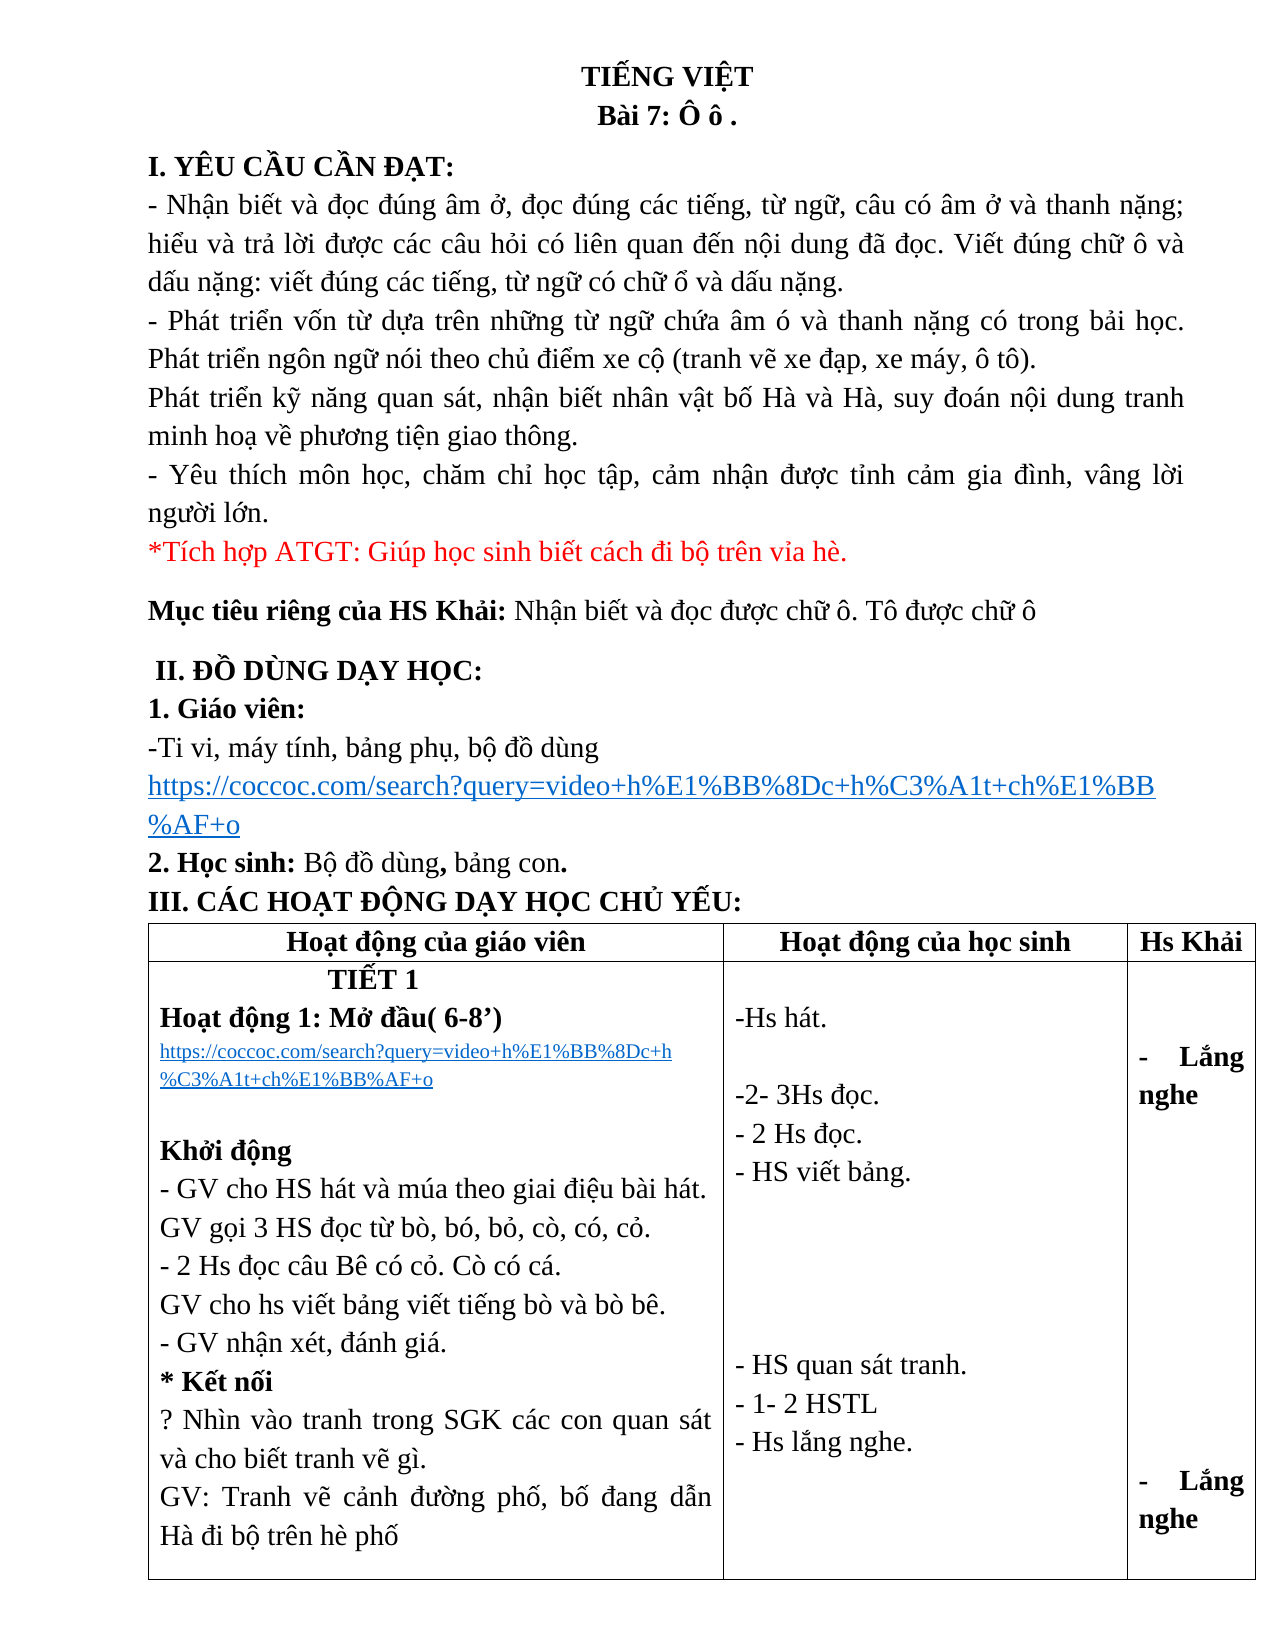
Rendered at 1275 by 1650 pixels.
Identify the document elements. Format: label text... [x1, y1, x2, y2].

text 1. Giáo viên: [148, 691, 1186, 725]
text 2. Học sinh: Bộ đồ dùng, bảng con. [148, 846, 1186, 879]
text TIẾNG VIỆT [148, 59, 1186, 93]
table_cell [149, 962, 723, 1578]
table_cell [1128, 962, 1255, 1578]
text I. YÊU CẦU CẦN ĐẠT: [148, 149, 1186, 182]
list - Nhận biết và đọc đúng âm ở, đọc đúng các tiếng, từ ngữ, câu có âm ở và thanh nặng; hiểu và trả lời được các câu hỏi có liên quan đến nội dung đã đọc. Viết đúng chữ ô và dấu nặng: viết đúng các tiếng, từ ngữ có chữ ổ và dấu nặng. [148, 187, 1186, 298]
text Bài 7: Ô ô . [148, 98, 1186, 131]
text *Tích hợp ATGT: Giúp học sinh biết cách đi bộ trên vỉa hè. [148, 534, 1186, 568]
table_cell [724, 962, 1127, 1578]
text Mục tiêu riêng của HS Khải: Nhận biết và đọc được chữ ô. Tô được chữ ô [148, 593, 1186, 627]
text III. CÁC HOẠT ĐỘNG DẠY HỌC CHỦ YẾU: [148, 884, 1186, 918]
text https://coccoc.com/search?query=video+h%E1%BB%8Dc+h%C3%A1t+ch%E1%BB%AF+o [148, 768, 1186, 841]
list Phát triển kỹ năng quan sát, nhận biết nhân vật bố Hà và Hà, suy đoán nội dung tranh minh hoạ về phương tiện giao thông. [148, 380, 1186, 452]
text - Yêu thích môn học, chăm chỉ học tập, cảm nhận được tỉnh cảm gia đình, vâng lời người lớn. [148, 457, 1186, 529]
list - Phát triển vốn từ dựa trên những từ ngữ chứa âm ó và thanh nặng có trong bải học. Phát triển ngôn ngữ nói theo chủ điểm xe cộ (tranh vẽ xe đạp, xe máy, ô tô). [148, 303, 1186, 375]
table_header Hoạt động của học sinh [724, 924, 1127, 961]
text II. ĐỒ DÙNG DẠY HỌC: [148, 653, 1186, 686]
table_header Hoạt động của giáo viên [149, 924, 723, 961]
table_header Hs Khải [1128, 924, 1255, 961]
text -Ti vi, máy tính, bảng phụ, bộ đồ dùng [148, 730, 1186, 763]
